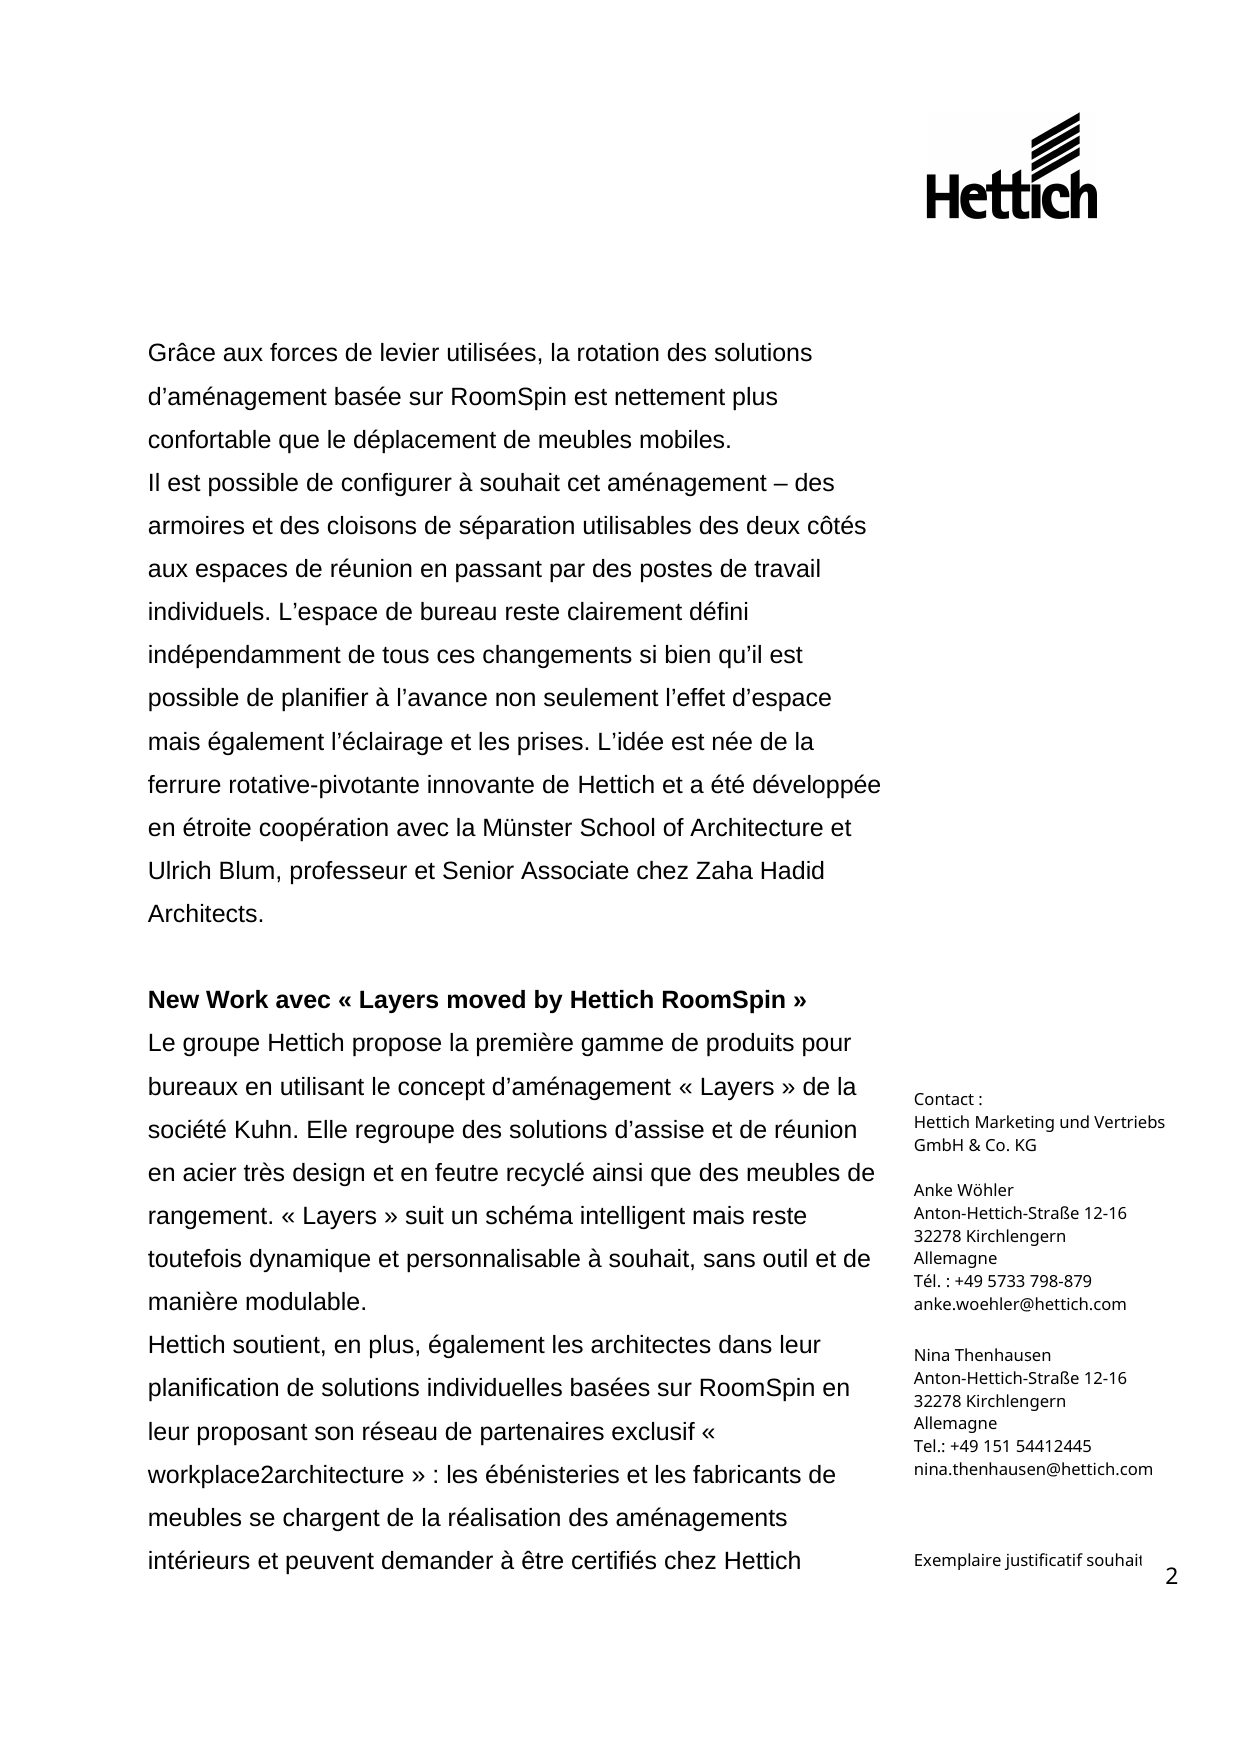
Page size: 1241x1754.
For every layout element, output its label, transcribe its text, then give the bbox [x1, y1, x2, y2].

text Grâce aux forces de levier utilisées, la rotation des solutions d’aménagement basée sur RoomSpin est nettement plus confortable que le déplacement de meubles mobiles. [148, 338, 886, 453]
text Il est possible de configurer à souhait cet aménagement – des armoires et des cloisons de séparation utilisables des deux côtés aux espaces de réunion en passant par des postes de travail individuels. L’espace de bureau reste clairement défini indépendamment de tous ces changements si bien qu’il est possible de planifier à l’avance non seulement l’effet d’espace mais également l’éclairage et les prises. L’idée est née de la ferrure rotative-pivotante innovante de Hettich et a été développée en étroite coopération avec la Münster School of Architecture et Ulrich Blum, professeur et Senior Associate chez Zaha Hadid Architects. [148, 468, 886, 928]
picture [926, 112, 1097, 219]
text Le groupe Hettich propose la première gamme de produits pour bureaux en utilisant le concept d’aménagement « Layers » de la société Kuhn. Elle regroupe des solutions d’assise et de réunion en acier très design et en feutre recyclé ainsi que des meubles de rangement. « Layers » suit un schéma intelligent mais reste toutefois dynamique et personnalisable à souhait, sans outil et de manière modulable. [148, 1028, 886, 1316]
text New Work avec « Layers moved by Hettich RoomSpin » [148, 985, 886, 1014]
